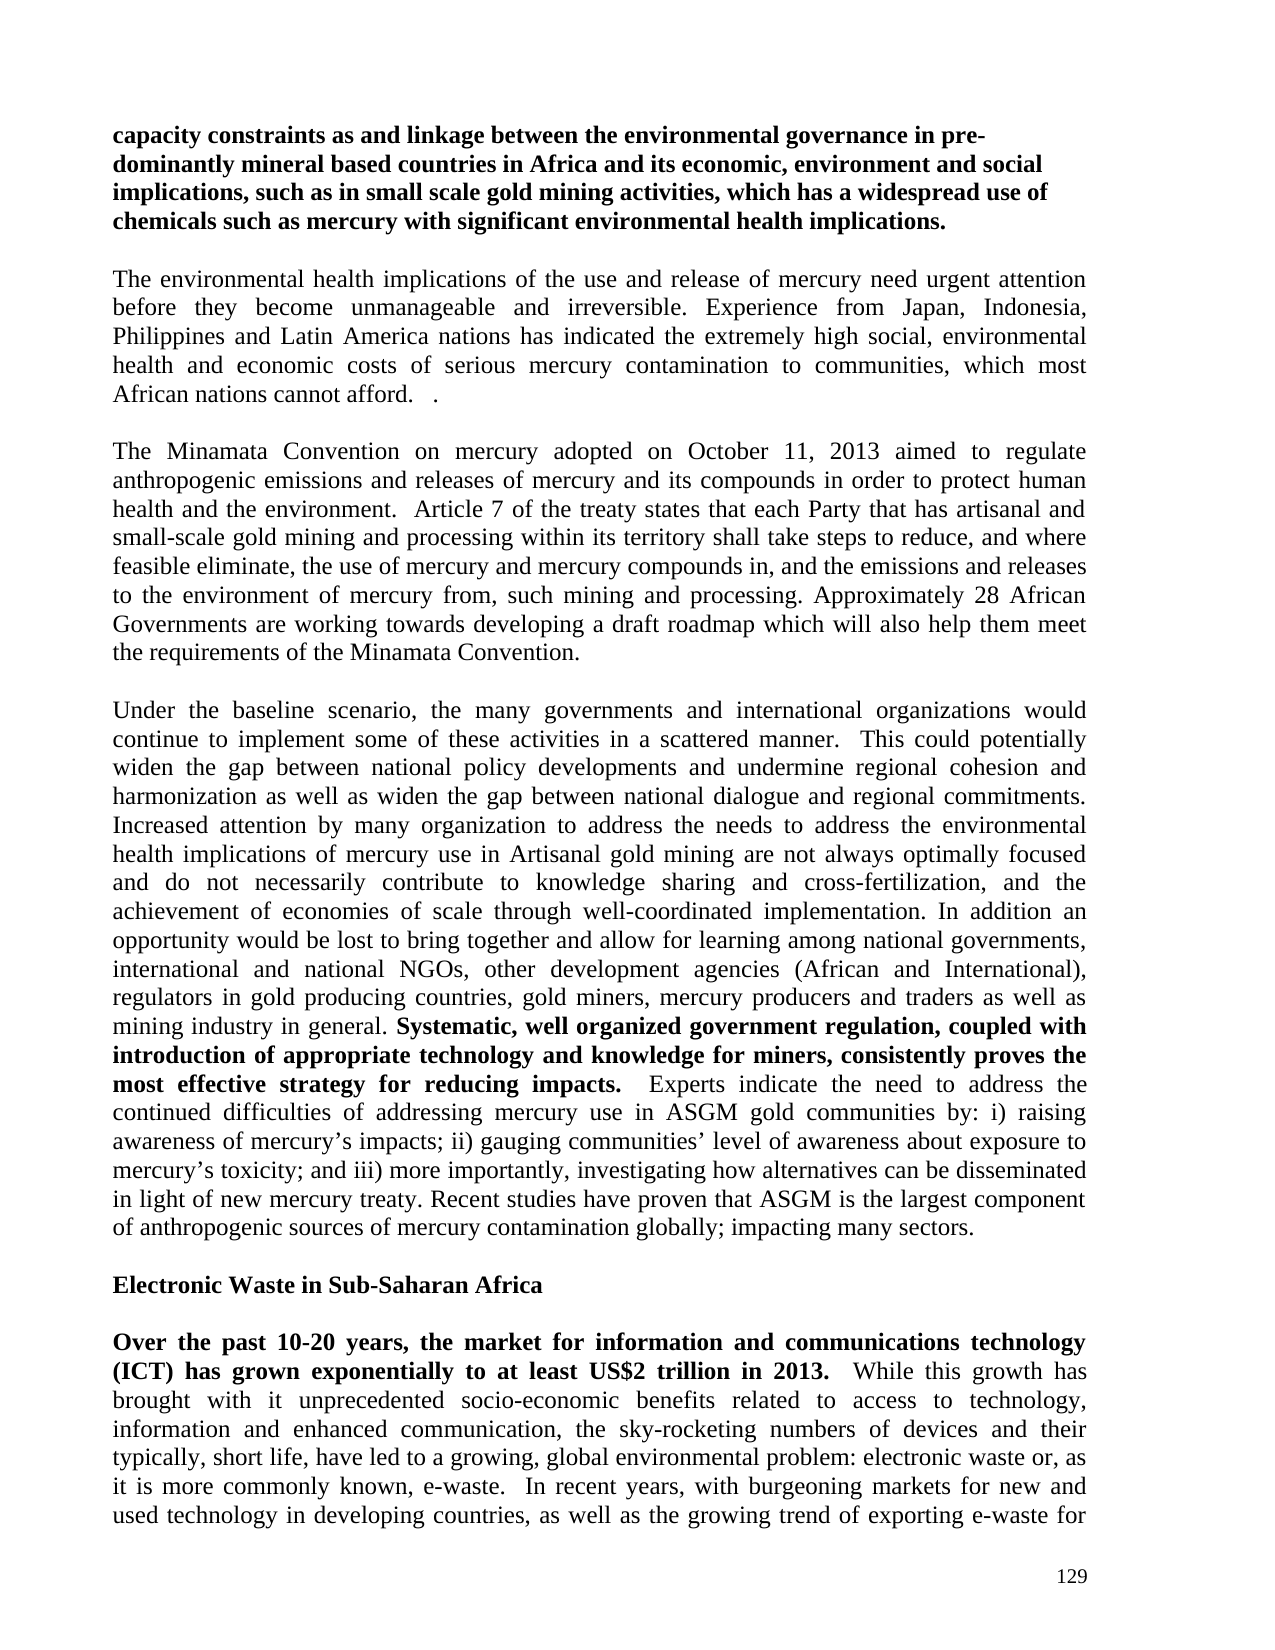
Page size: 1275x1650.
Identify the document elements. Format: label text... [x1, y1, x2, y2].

text The environmental health implications of the use and release of mercury need urgent attention before they become unmanageable and irreversible. Experience from Japan, Indonesia, Philippines and Latin America nations has indicated the extremely high social, environmental health and economic costs of serious mercury contamination to communities, which most African nations cannot afford. . [112, 264, 1087, 407]
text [112, 1327, 1087, 1529]
text Electronic Waste in Sub-Saharan Africa [112, 1270, 1078, 1299]
text The Minamata Convention on mercury adopted on October 11, 2013 aimed to regulate anthropogenic emissions and releases of mercury and its compounds in order to protect human health and the environment. Article 7 of the treaty states that each Party that has artisanal and small-scale gold mining and processing within its territory shall take steps to reduce, and where feasible eliminate, the use of mercury and mercury compounds in, and the emissions and releases to the environment of mercury from, such mining and processing. Approximately 28 African Governments are working towards developing a draft roadmap which will also help them meet the requirements of the Minamata Convention. [112, 436, 1087, 666]
text Under the baseline scenario, the many governments and international organizations would continue to implement some of these activities in a scattered manner. This could potentially widen the gap between national policy developments and undermine regional cohesion and harmonization as well as widen the gap between national dialogue and regional commitments. Increased attention by many organization to address the needs to address the environmental health implications of mercury use in Artisanal gold mining are not always optimally focused and do not necessarily contribute to knowledge sharing and cross-fertilization, and the achievement of economies of scale through well-coordinated implementation. In addition an opportunity would be lost to bring together and allow for learning among national governments, international and national NGOs, other development agencies (African and International), regulators in gold producing countries, gold miners, mercury producers and traders as well as mining industry in general. Systematic, well organized government regulation, coupled with introduction of appropriate technology and knowledge for miners, consistently proves the most effective strategy for reducing impacts. Experts indicate the need to address the continued difficulties of addressing mercury use in ASGM gold communities by: i) raising awareness of mercury’s impacts; ii) gauging communities’ level of awareness about exposure to mercury’s toxicity; and iii) more importantly, investigating how alternatives can be disseminated in light of new mercury treaty. Recent studies have proven that ASGM is the largest component of anthropogenic sources of mercury contamination globally; impacting many sectors. [112, 695, 1087, 1241]
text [112, 120, 1078, 235]
